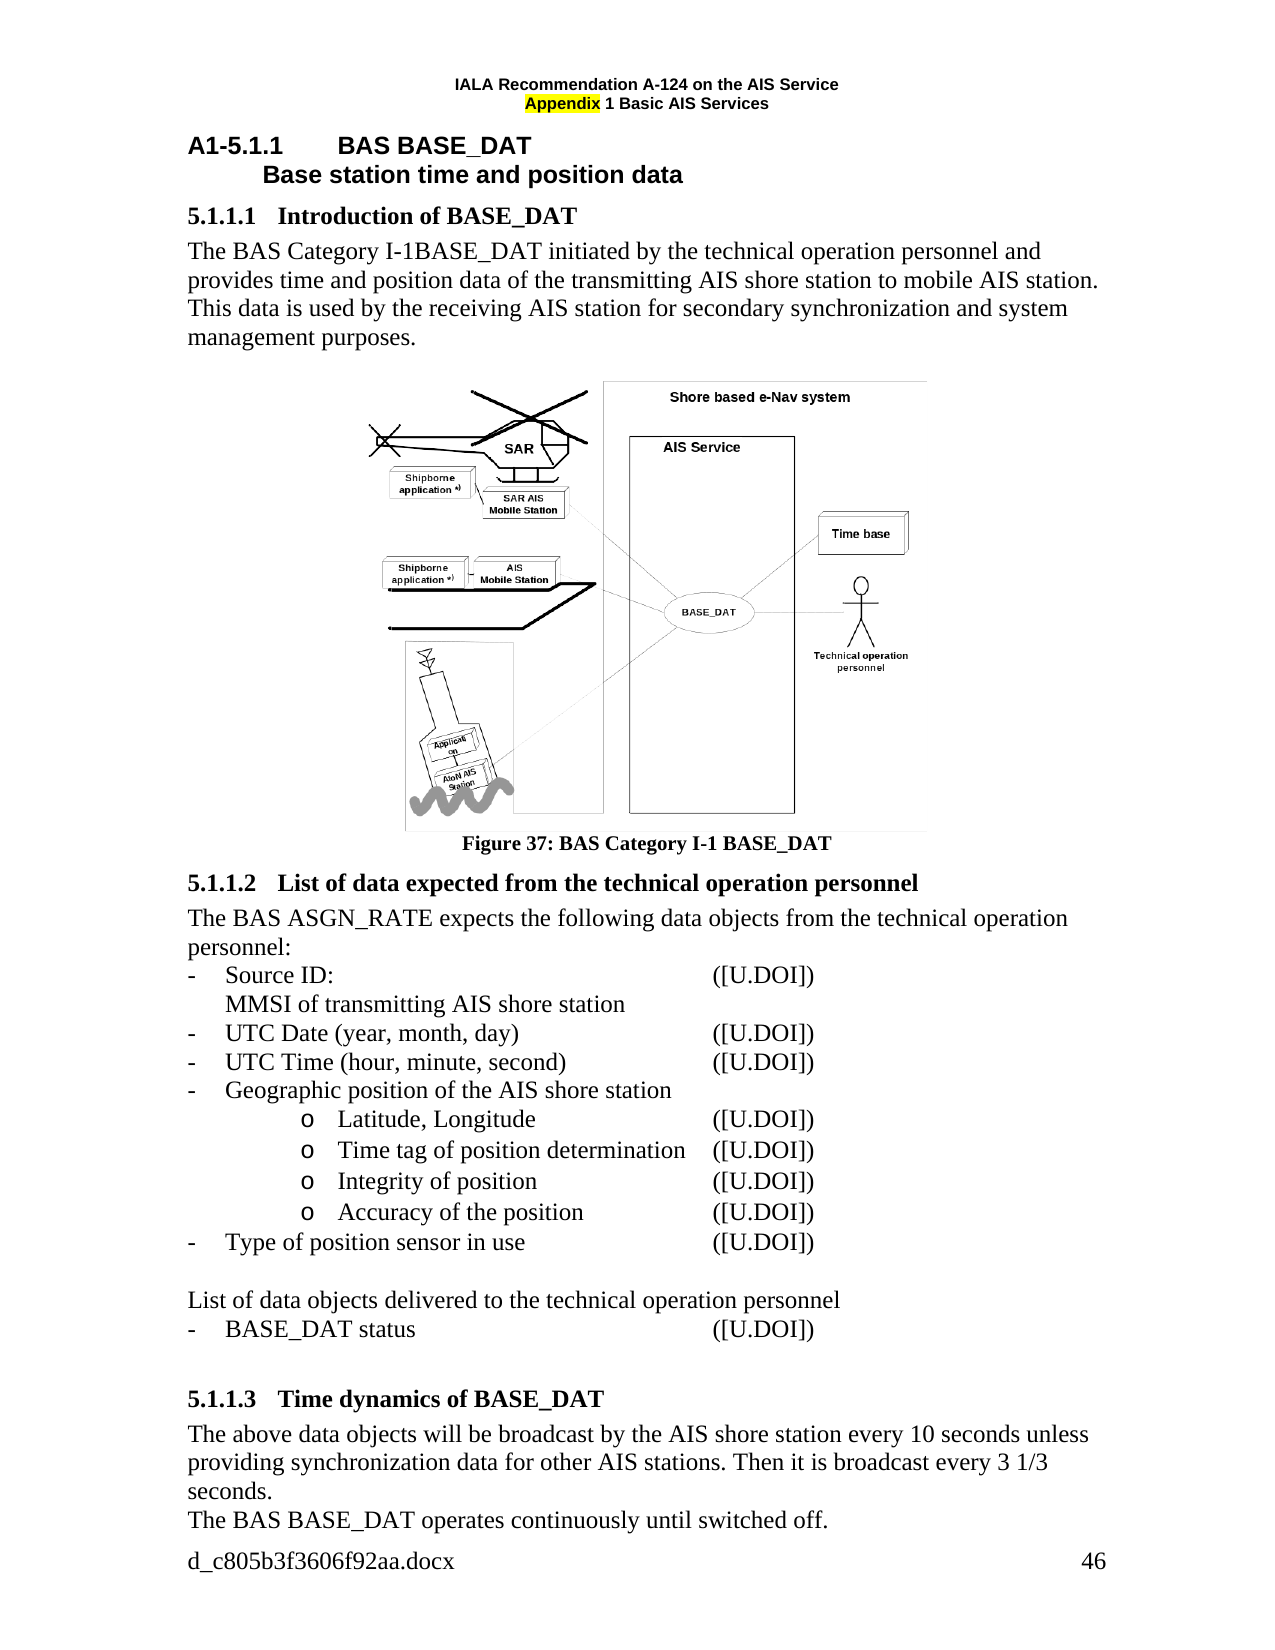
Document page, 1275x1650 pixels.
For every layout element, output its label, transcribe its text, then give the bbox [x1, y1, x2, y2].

list Time tag of position determination ([U.DOI]) [300, 1135, 1106, 1166]
list Type of position sensor in use ([U.DOI]) [187, 1227, 1106, 1256]
subtitle BAS BASE_DAT Base station time and position data [187, 131, 1106, 188]
text The above data objects will be broadcast by the AIS shore station every 10 seconds unless providing synchronization data for other AIS stations. Then it is broadcast every 3 1/3 seconds. [187, 1419, 1106, 1505]
text List of data objects delivered to the technical operation personnel [187, 1285, 1106, 1314]
subtitle Introduction of BASE_DAT [187, 201, 1106, 230]
list Accuracy of the position ([U.DOI]) [300, 1197, 1106, 1227]
list BASE_DAT status ([U.DOI]) [187, 1314, 1106, 1342]
subtitle List of data expected from the technical operation personnel [187, 868, 1106, 897]
text The BAS Category I-1BASE_DAT initiated by the technical operation personnel and provides time and position data of the transmitting AIS shore station to mobile AIS station. This data is used by the receiving AIS station for secondary synchronization and system management purposes. [187, 236, 1106, 351]
text The BAS BASE_DAT operates continuously until switched off. [187, 1505, 1106, 1534]
list UTC Date (year, month, day) ([U.DOI]) [187, 1018, 1106, 1047]
list Integrity of position ([U.DOI]) [300, 1166, 1106, 1197]
subtitle Time dynamics of BASE_DAT [187, 1384, 1106, 1412]
text The BAS ASGN_RATE expects the following data objects from the technical operation personnel: [187, 903, 1106, 960]
list UTC Time (hour, minute, second) ([U.DOI]) [187, 1047, 1106, 1075]
list Latitude, Longitude ([U.DOI]) [300, 1104, 1106, 1135]
text Figure 37: BAS Category I-1 BASE_DAT [187, 831, 1106, 855]
list Source ID: ([U.DOI]) MMSI of transmitting AIS shore station [187, 960, 1106, 1018]
list Geographic position of the AIS shore station [187, 1075, 1106, 1104]
